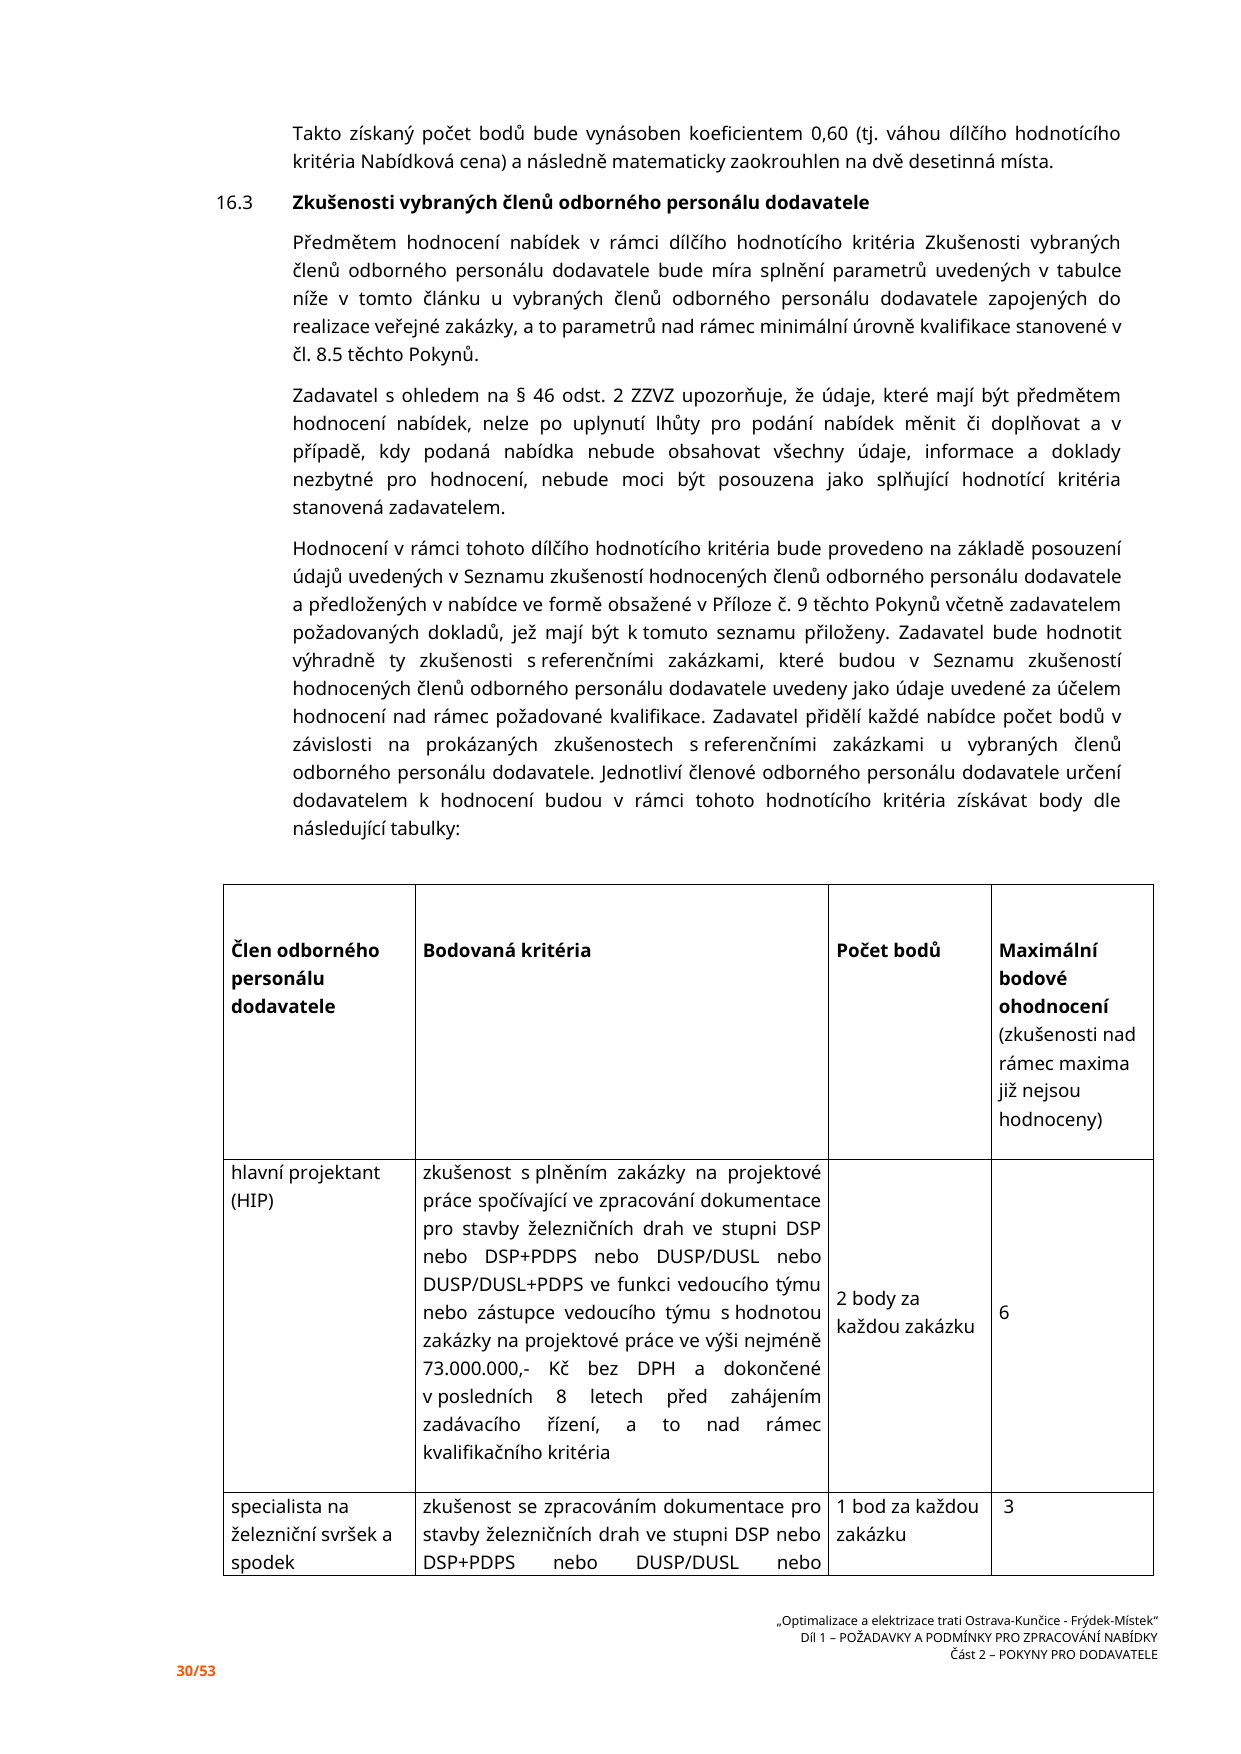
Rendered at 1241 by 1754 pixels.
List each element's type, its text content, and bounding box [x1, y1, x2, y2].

list Předmětem hodnocení nabídek v rámci dílčího hodnotícího kritéria Zkušenosti vybraných členů odborného personálu dodavatele bude míra splnění parametrů uvedených v tabulce níže v tomto článku u vybraných členů odborného personálu dodavatele zapojených do realizace veřejné zakázky, a to parametrů nad rámec minimální úrovně kvalifikace stanovené v čl. 8.5 těchto Pokynů. [292, 230, 1122, 367]
table_cell 3 [992, 1493, 1153, 1575]
table_header Člen odborného personálu dodavatele [224, 885, 415, 1158]
table_cell 6 [992, 1160, 1153, 1492]
table_cell zkušenost s plněním zakázky na projektové práce spočívající ve zpracování dokumentace pro stavby železničních drah ve stupni DSP nebo DSP+PDPS nebo DUSP/DUSL nebo DUSP/DUSL+PDPS ve funkci vedoucího týmu nebo zástupce vedoucího týmu s hodnotou zakázky na projektové práce ve výši nejméně 73.000.000,- Kč bez DPH a dokončené v posledních 8 letech před zahájením zadávacího řízení, a to nad rámec kvalifikačního kritéria [416, 1160, 828, 1492]
table_header Bodovaná kritéria [416, 885, 828, 1158]
list Hodnocení v rámci tohoto dílčího hodnotícího kritéria bude provedeno na základě posouzení údajů uvedených v Seznamu zkušeností hodnocených členů odborného personálu dodavatele a předložených v nabídce ve formě obsažené v Příloze č. 9 těchto Pokynů včetně zadavatelem požadovaných dokladů, jež mají být k tomuto seznamu přiloženy. Zadavatel bude hodnotit výhradně ty zkušenosti s referenčními zakázkami, které budou v Seznamu zkušeností hodnocených členů odborného personálu dodavatele uvedeny jako údaje uvedené za účelem hodnocení nad rámec požadované kvalifikace. Zadavatel přidělí každé nabídce počet bodů v závislosti na prokázaných zkušenostech s referenčními zakázkami u vybraných členů odborného personálu dodavatele. Jednotliví členové odborného personálu dodavatele určení dodavatelem k hodnocení budou v rámci tohoto hodnotícího kritéria získávat body dle následující tabulky: [292, 535, 1122, 841]
table_cell hlavní projektant (HIP) [224, 1160, 415, 1492]
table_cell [829, 1493, 991, 1575]
table_cell 2 body za každou zakázku [829, 1160, 991, 1492]
table_header Maximální bodové ohodnocení (zkušenosti nad rámec maxima již nejsou hodnoceny) [992, 885, 1153, 1158]
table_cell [224, 1493, 415, 1575]
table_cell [416, 1493, 828, 1575]
list Zadavatel s ohledem na § 46 odst. 2 ZZVZ upozorňuje, že údaje, které mají být předmětem hodnocení nabídek, nelze po uplynutí lhůty pro podání nabídek měnit či doplňovat a v případě, kdy podaná nabídka nebude obsahovat všechny údaje, informace a doklady nezbytné pro hodnocení, nebude moci být posouzena jako splňující hodnotící kritéria stanovená zadavatelem. [292, 382, 1122, 520]
list Takto získaný počet bodů bude vynásoben koeficientem 0,60 (tj. váhou dílčího hodnotícího kritéria Nabídková cena) a následně matematicky zaokrouhlen na dvě desetinná místa. [292, 121, 1122, 174]
text Zkušenosti vybraných členů odborného personálu dodavatele [216, 189, 1122, 215]
table_header Počet bodů [829, 885, 991, 1158]
